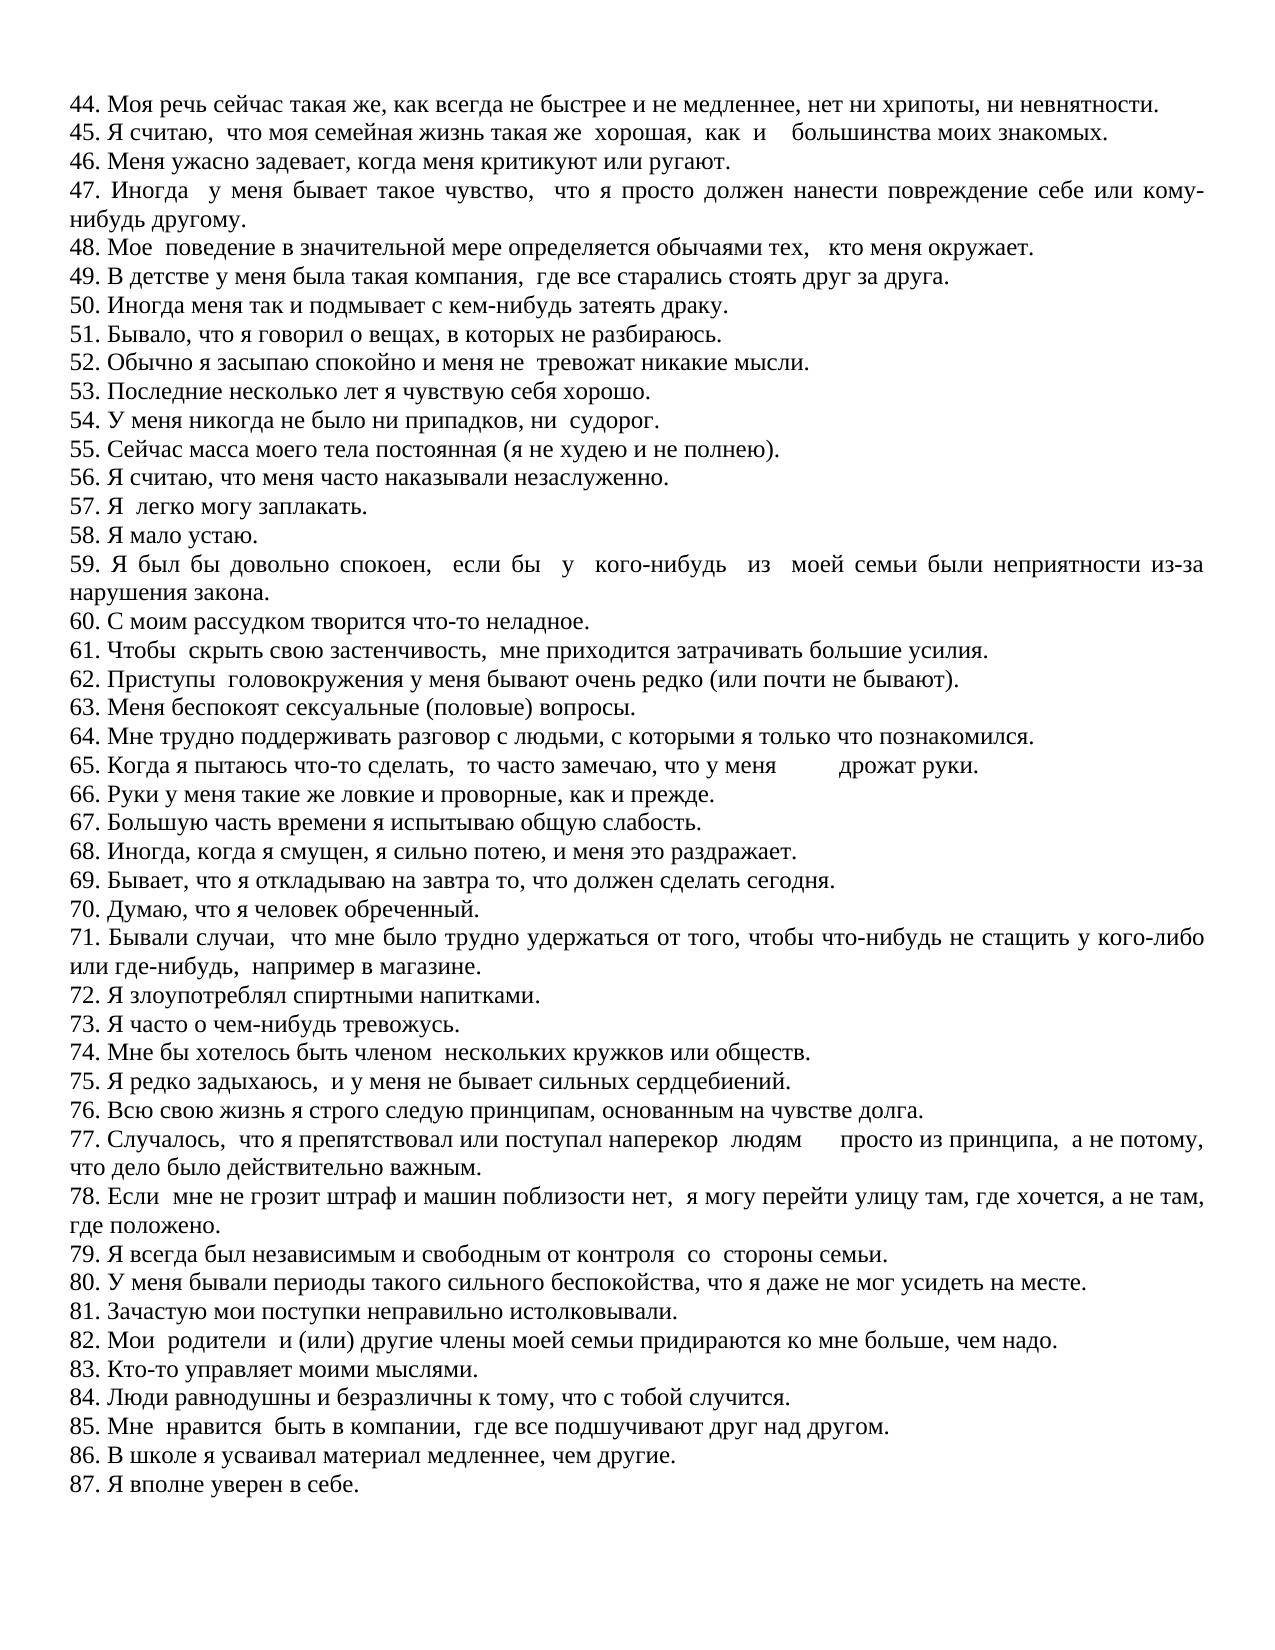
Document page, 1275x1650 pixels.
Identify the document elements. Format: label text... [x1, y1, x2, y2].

text 50. Иногда меня так и подмывает с кем-нибудь затеять драку. [69, 290, 1206, 319]
text 47. Иногда у меня бывает такое чувство, что я просто должен нанести повреждение себе или кому-нибудь другому. [69, 175, 1206, 232]
text 83. Кто-то управляет моими мыслями. [69, 1354, 1206, 1382]
text 64. Мне трудно поддерживать разговор с людьми, с которыми я только что познакомился. [69, 721, 1206, 750]
text 60. С моим рассудком творится что-то неладное. [69, 606, 1206, 635]
text 55. Сейчас масса моего тела постоянная (я не худею и не полнею). [69, 434, 1206, 462]
text 73. Я часто о чем-нибудь тревожусь. [69, 1009, 1206, 1037]
text 45. Я считаю, что моя семейная жизнь такая же хорошая, как и большинства моих знакомых. [69, 117, 1206, 146]
text 44. Моя речь сейчас такая же, как всегда не быстрее и не медленнее, нет ни хрипоты, ни невнятности. [69, 89, 1206, 117]
text 82. Мои родители и (или) другие члены моей семьи придираются ко мне больше, чем надо. [69, 1325, 1206, 1354]
text 74. Мне бы хотелось быть членом нескольких кружков или обществ. [69, 1037, 1206, 1066]
text 86. В школе я усваивал материал медленнее, чем другие. [69, 1440, 1206, 1469]
text 61. Чтобы скрыть свою застенчивость, мне приходится затрачивать большие усилия. [69, 635, 1206, 664]
text 69. Бывает, что я откладываю на завтра то, что должен сделать сегодня. [69, 865, 1206, 894]
text 77. Случалось, что я препятствовал или поступал наперекор людям просто из принципа, а не потому, что дело было действительно важным. [69, 1124, 1206, 1181]
text 87. Я вполне уверен в себе. [69, 1469, 1206, 1497]
text 71. Бывали случаи, что мне было трудно удержаться от того, чтобы что-нибудь не стащить у кого-либо или где-нибудь, например в магазине. [69, 922, 1206, 980]
text 62. Приступы головокружения у меня бывают очень редко (или почти не бывают). [69, 664, 1206, 692]
text 46. Меня ужасно задевает, когда меня критикуют или ругают. [69, 146, 1206, 175]
text 65. Когда я пытаюсь что-то сделать, то часто замечаю, что у меня дрожат руки. [69, 750, 1206, 779]
text 79. Я всегда был независимым и свободным от контроля со стороны семьи. [69, 1239, 1206, 1267]
text 78. Если мне не грозит штраф и машин поблизости нет, я могу перейти улицу там, где хочется, а не там, где положено. [69, 1181, 1206, 1239]
text 81. Зачастую мои поступки неправильно истолковывали. [69, 1296, 1206, 1325]
text 51. Бывало, что я говорил о вещах, в которых не разбираюсь. [69, 319, 1206, 347]
text 76. Всю свою жизнь я строго следую принципам, основанным на чувстве долга. [69, 1095, 1206, 1124]
text 57. Я легко могу заплакать. [69, 491, 1206, 520]
text 49. В детстве у меня была такая компания, где все старались стоять друг за друга. [69, 261, 1206, 290]
text 70. Думаю, что я человек обреченный. [69, 894, 1206, 922]
text 54. У меня никогда не было ни припадков, ни судорог. [69, 405, 1206, 434]
text 63. Меня беспокоят сексуальные (половые) вопросы. [69, 692, 1206, 721]
text 66. Руки у меня такие же ловкие и проворные, как и прежде. [69, 779, 1206, 807]
text 53. Последние несколько лет я чувствую себя хорошо. [69, 376, 1206, 405]
text 67. Большую часть времени я испытываю общую слабость. [69, 807, 1206, 836]
text 52. Обычно я засыпаю спокойно и меня не тревожат никакие мысли. [69, 347, 1206, 376]
text 85. Мне нравится быть в компании, где все подшучивают друг над другом. [69, 1411, 1206, 1440]
text 84. Люди равнодушны и безразличны к тому, что с тобой случится. [69, 1382, 1206, 1411]
text 68. Иногда, когда я смущен, я сильно потею, и меня это раздражает. [69, 836, 1206, 865]
text 80. У меня бывали периоды такого сильного беспокойства, что я даже не мог усидеть на месте. [69, 1267, 1206, 1296]
text 48. Мое поведение в значительной мере определяется обычаями тех, кто меня окружает. [69, 232, 1206, 261]
text 56. Я считаю, что меня часто наказывали незаслуженно. [69, 462, 1206, 491]
text 72. Я злоупотреблял спиртными напитками. [69, 980, 1206, 1009]
text 58. Я мало устаю. [69, 520, 1206, 549]
text 75. Я редко задыхаюсь, и у меня не бывает сильных сердцебиений. [69, 1066, 1206, 1095]
text 59. Я был бы довольно спокоен, если бы у кого-нибудь из моей семьи были неприятности из-за нарушения закона. [69, 549, 1206, 606]
